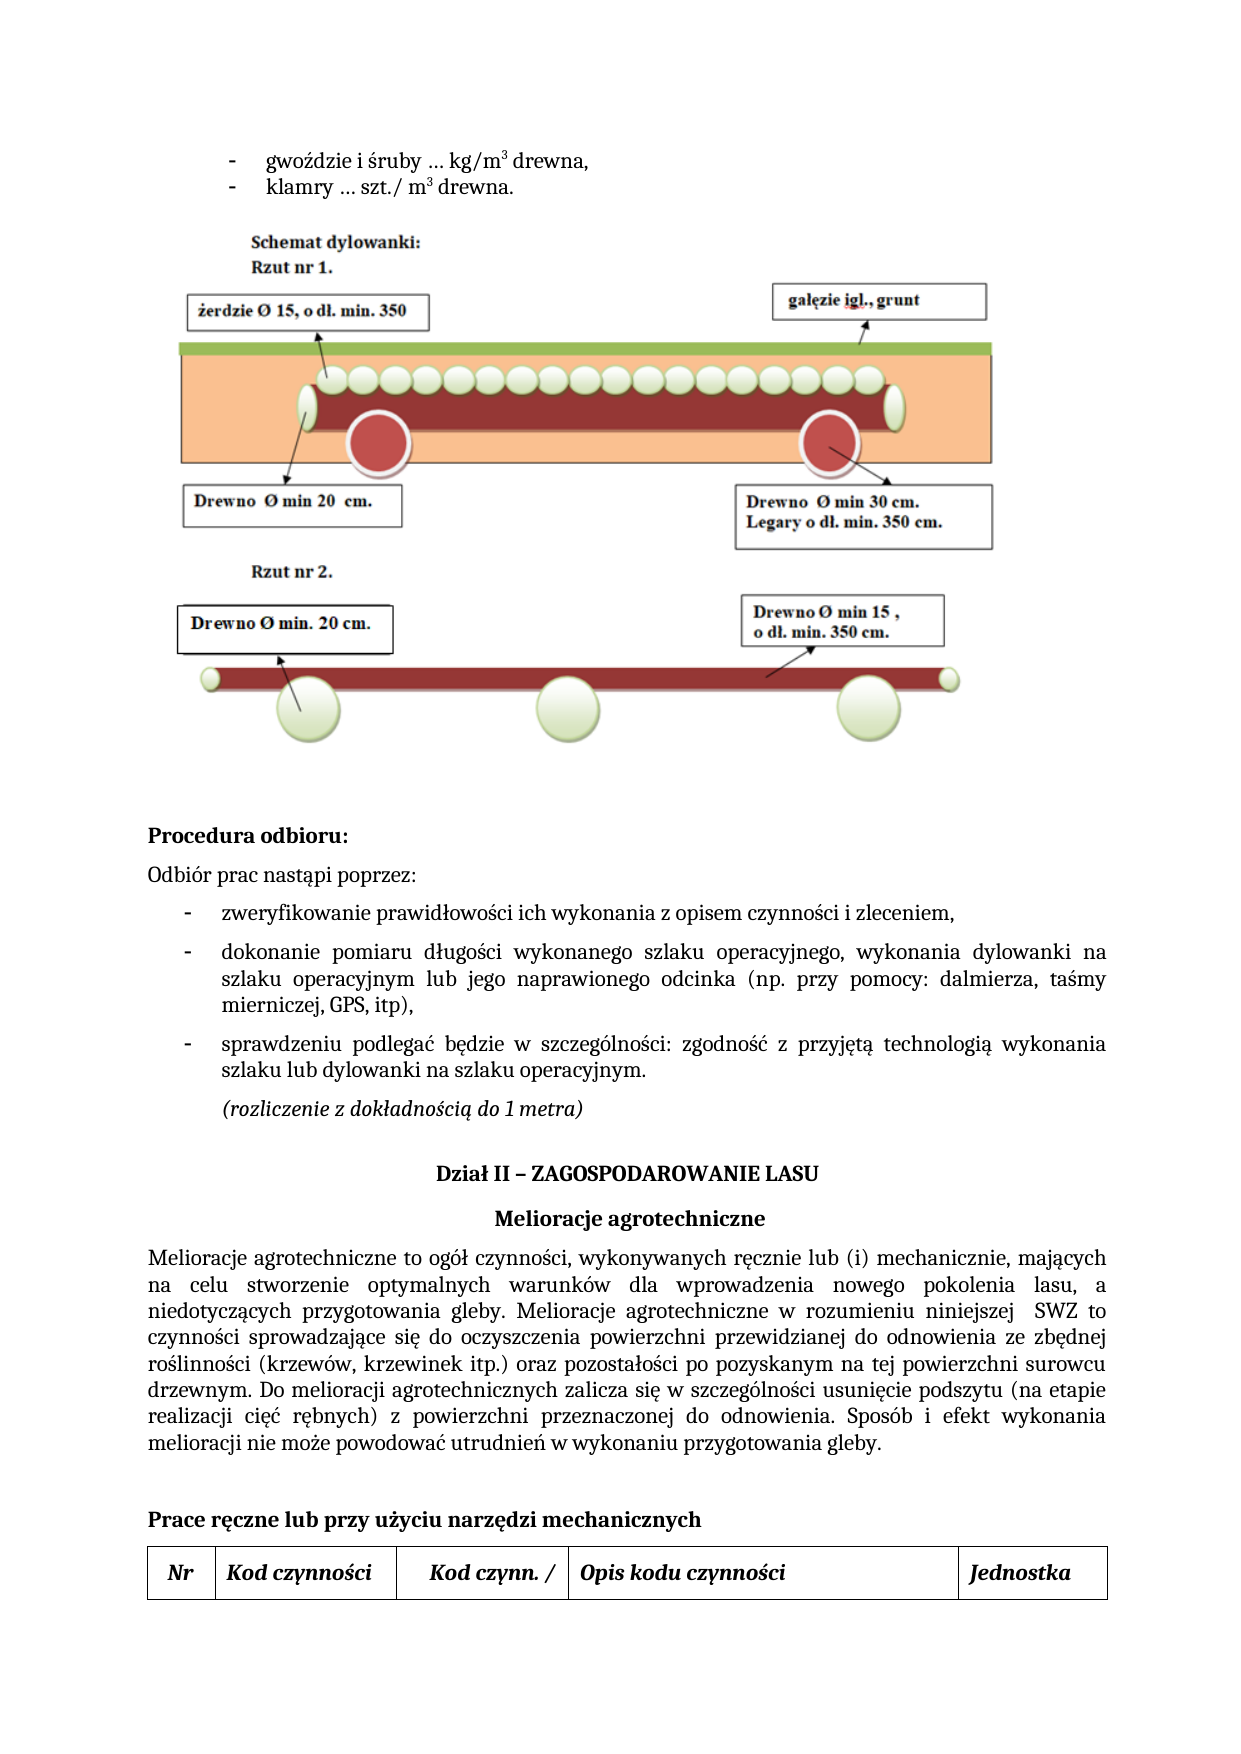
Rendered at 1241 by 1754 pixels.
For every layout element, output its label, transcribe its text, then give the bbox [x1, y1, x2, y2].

text Prace ręczne lub przy użyciu narzędzi mechanicznych [148, 1507, 1107, 1533]
text Procedura odbioru: [148, 822, 1107, 849]
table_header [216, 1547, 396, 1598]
list dokonanie pomiaru długości wykonanego szlaku operacyjnego, wykonania dylowanki na szlaku operacyjnym lub jego naprawionego odcinka (np. przy pomocy: dalmierza, taśmy mierniczej, GPS, itp), [184, 939, 1107, 1018]
list zweryfikowanie prawidłowości ich wykonania z opisem czynności i zleceniem, [184, 900, 1107, 927]
picture [147, 212, 1029, 772]
text Melioracje agrotechniczne to ogół czynności, wykonywanych ręcznie lub (i) mechanicznie, mających na celu stworzenie optymalnych warunków dla wprowadzenia nowego pokolenia lasu, a niedotyczących przygotowania gleby. Melioracje agrotechniczne w rozumieniu niniejszej SWZ to czynności sprowadzające się do oczyszczenia powierzchni przewidzianej do odnowienia ze zbędnej roślinności (krzewów, krzewinek itp.) oraz pozostałości po pozyskanym na tej powierzchni surowcu drzewnym. Do melioracji agrotechnicznych zalicza się w szczególności usunięcie podszytu (na etapie realizacji cięć rębnych) z powierzchni przeznaczonej do odnowienia. Sposób i efekt wykonania melioracji nie może powodować utrudnień w wykonaniu przygotowania gleby. [148, 1245, 1107, 1456]
text Dział II – ZAGOSPODAROWANIE LASU [148, 1161, 1107, 1187]
text Odbiór prac nastąpi poprzez: [148, 861, 1107, 888]
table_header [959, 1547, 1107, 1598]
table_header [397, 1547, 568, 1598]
text (rozliczenie z dokładnością do 1 metra) [148, 1096, 1107, 1122]
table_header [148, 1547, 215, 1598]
list gwoździe i śruby … kg/m3 drewna, [228, 148, 1107, 174]
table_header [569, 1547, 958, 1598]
list klamry … szt./ m3 drewna. [228, 174, 1107, 200]
text Melioracje agrotechniczne [148, 1206, 1107, 1232]
list sprawdzeniu podlegać będzie w szczególności: zgodność z przyjętą technologią wykonania szlaku lub dylowanki na szlaku operacyjnym. [184, 1031, 1107, 1083]
